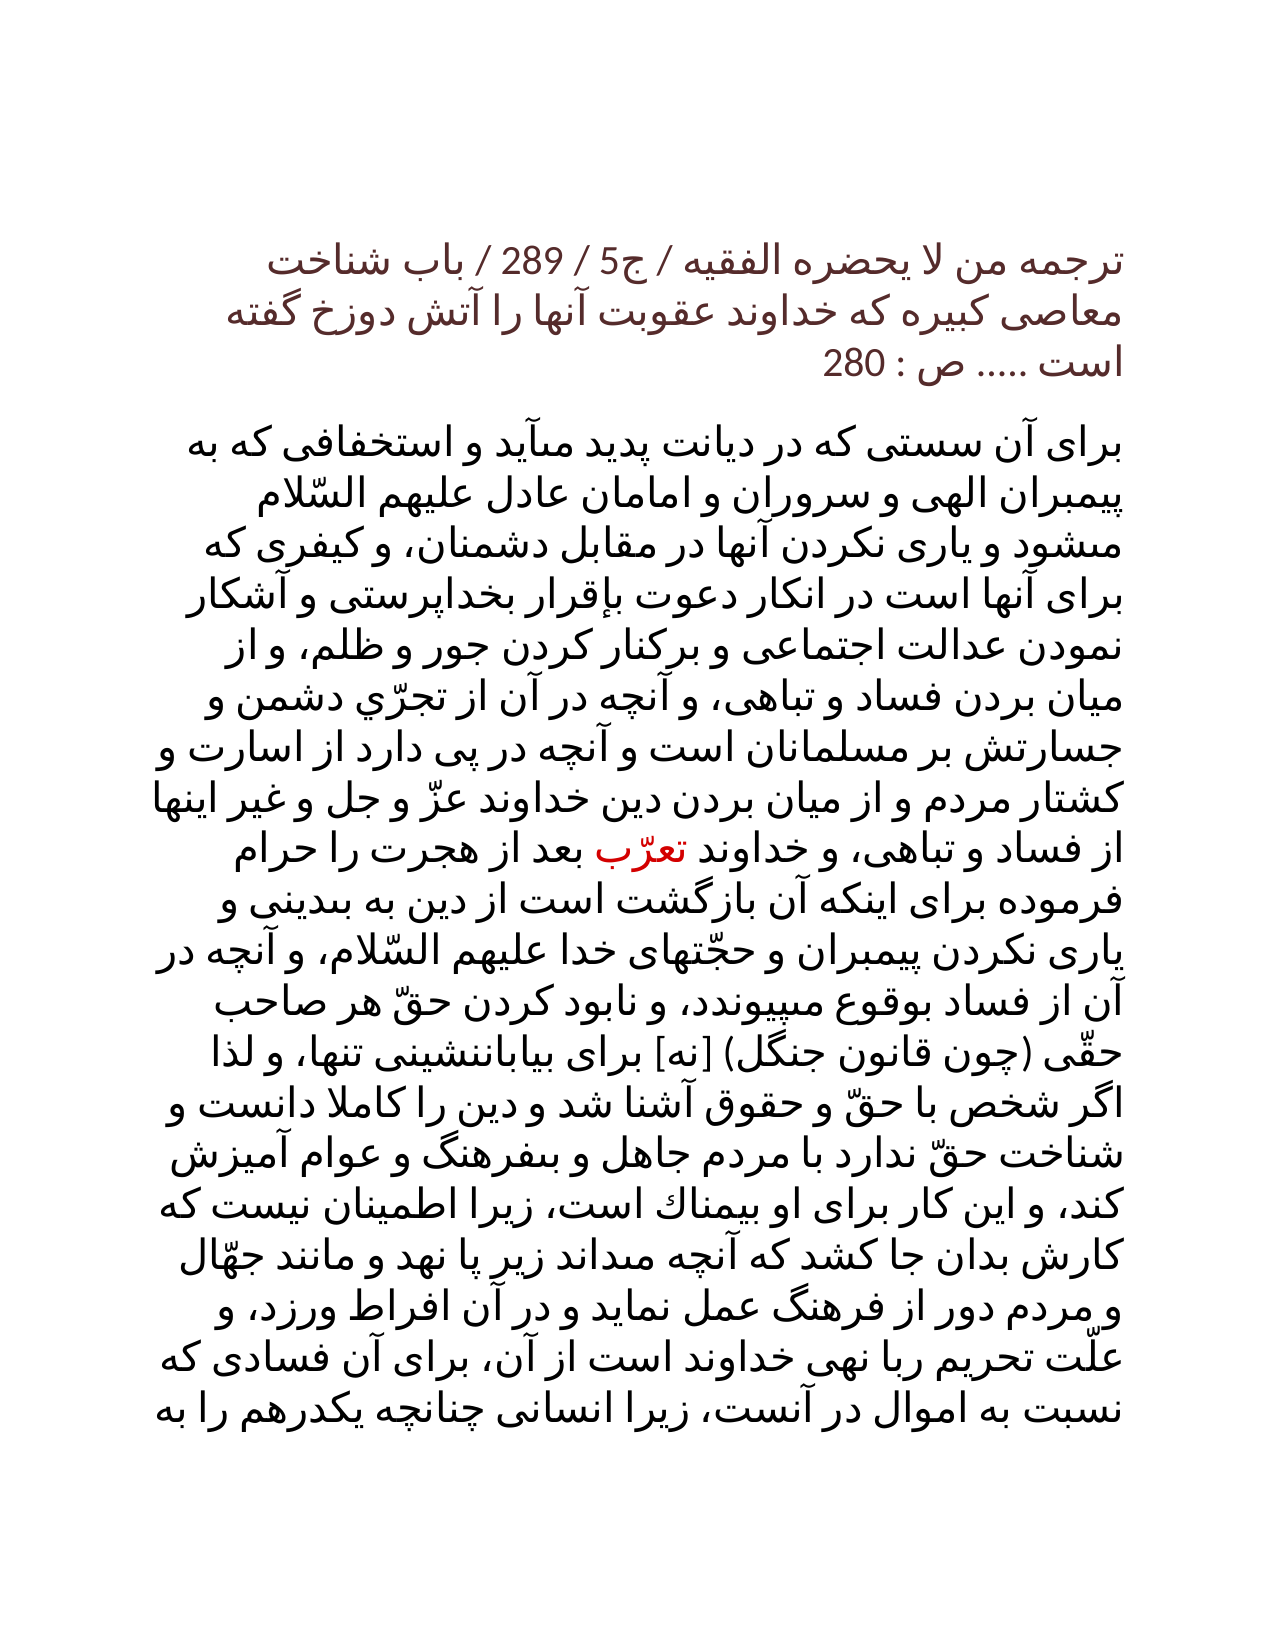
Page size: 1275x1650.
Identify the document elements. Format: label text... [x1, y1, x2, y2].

text ترجمه من لا يحضره الفقيه / ج‏5 / 289 / باب شناخت معاصى كبيره كه خداوند عقوبت آنها را آتش دوزخ گفته است ..... ص : 280 [150, 234, 1125, 387]
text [150, 416, 1125, 1432]
